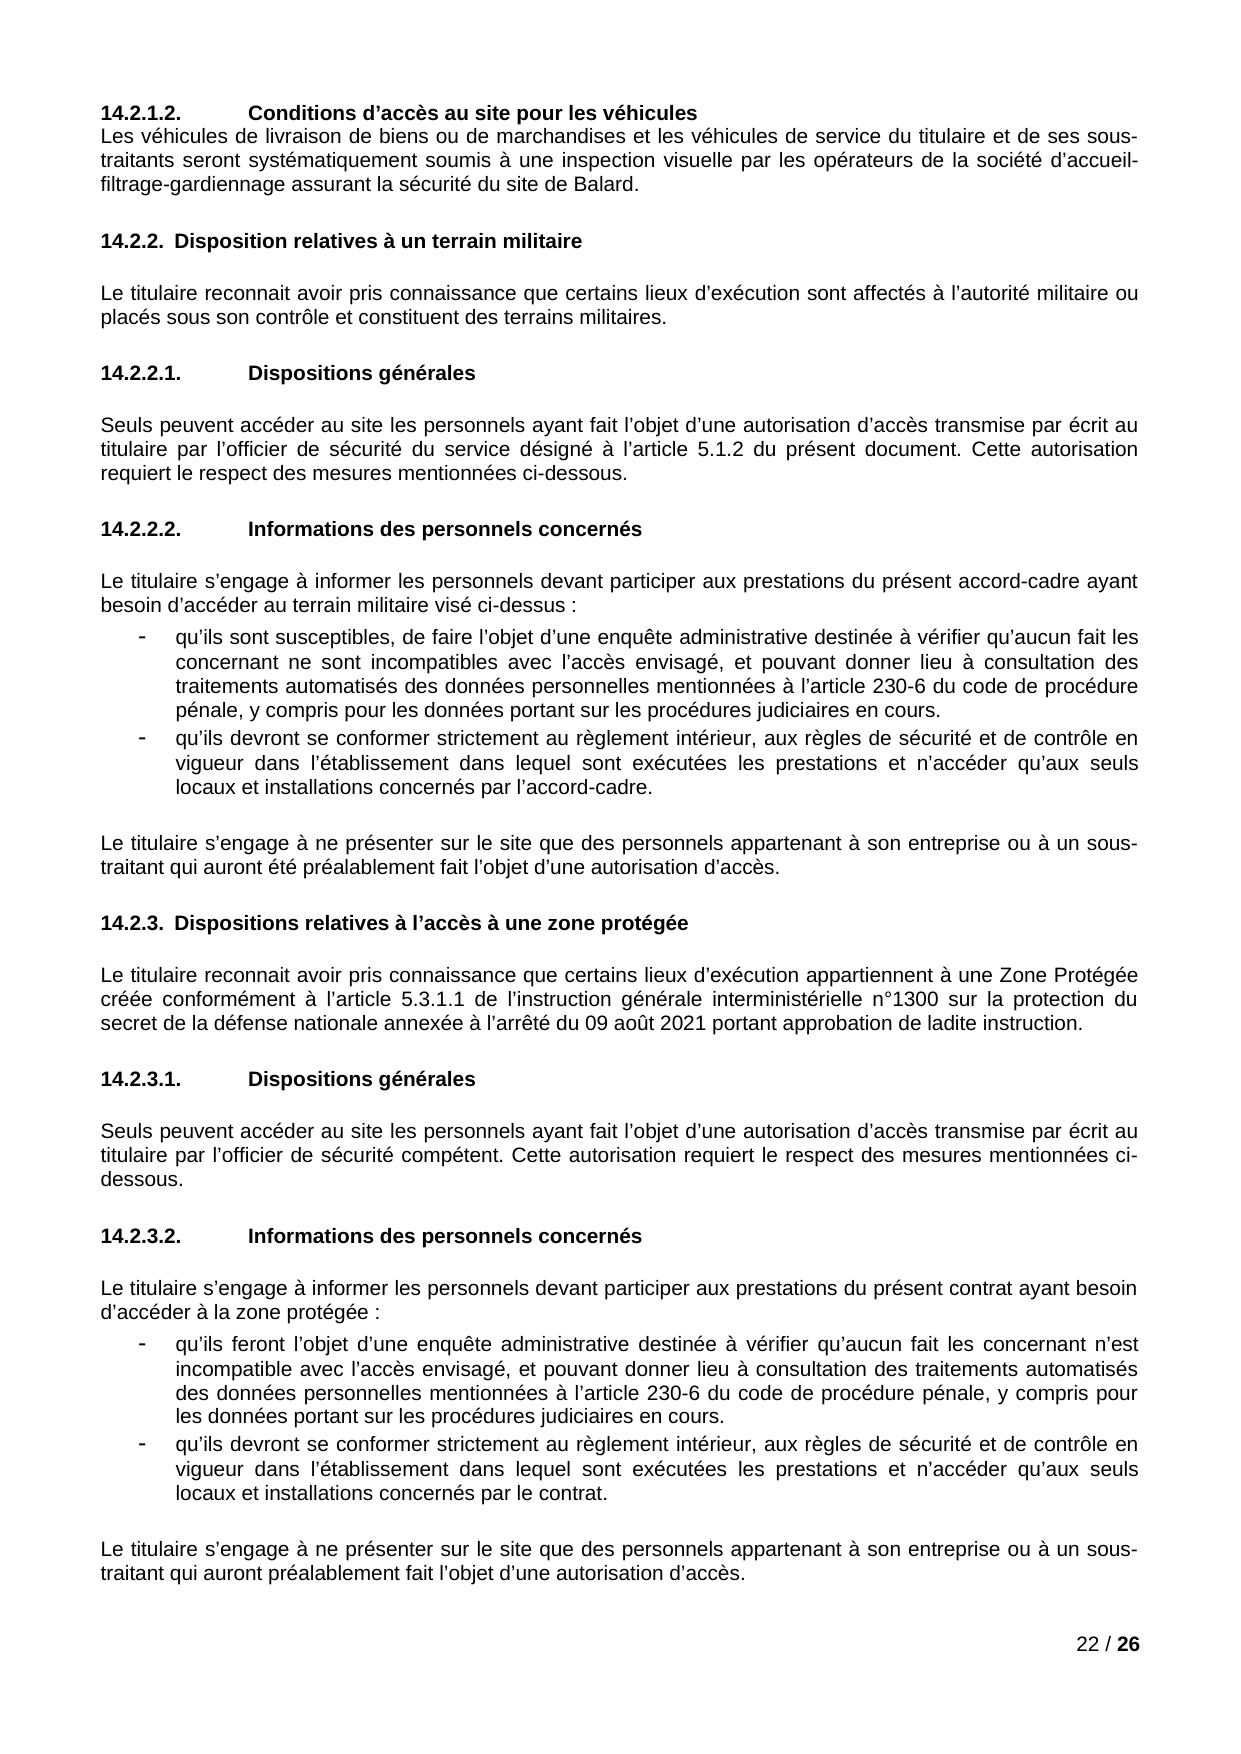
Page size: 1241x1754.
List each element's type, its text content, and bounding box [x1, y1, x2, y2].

subtitle Conditions d’accès au site pour les véhicules [100, 100, 1140, 124]
subtitle Disposition relatives à un terrain militaire [100, 228, 1140, 252]
text Le titulaire s’engage à ne présenter sur le site que des personnels appartenant à son entreprise ou à un sous-traitant qui auront été préalablement fait l’objet d’une autorisation d’accès. [100, 831, 1140, 879]
text Le titulaire s’engage à informer les personnels devant participer aux prestations du présent accord-cadre ayant besoin d’accéder au terrain militaire visé ci-dessus : [100, 569, 1140, 617]
subtitle Dispositions générales [100, 1067, 1140, 1091]
list qu’ils devront se conformer strictement au règlement intérieur, aux règles de sécurité et de contrôle en vigueur dans l’établissement dans lequel sont exécutées les prestations et n’accéder qu’aux seuls locaux et installations concernés par le contrat. [138, 1428, 1140, 1505]
list qu’ils sont susceptibles, de faire l’objet d’une enquête administrative destinée à vérifier qu’aucun fait les concernant ne sont incompatibles avec l’accès envisagé, et pouvant donner lieu à consultation des traitements automatisés des données personnelles mentionnées à l’article 230-6 du code de procédure pénale, y compris pour les données portant sur les procédures judiciaires en cours. [138, 621, 1140, 722]
subtitle Informations des personnels concernés [100, 517, 1140, 541]
text Le titulaire reconnait avoir pris connaissance que certains lieux d’exécution sont affectés à l’autorité militaire ou placés sous son contrôle et constituent des terrains militaires. [100, 281, 1140, 328]
list qu’ils feront l’objet d’une enquête administrative destinée à vérifier qu’aucun fait les concernant n’est incompatible avec l’accès envisagé, et pouvant donner lieu à consultation des traitements automatisés des données personnelles mentionnées à l’article 230-6 du code de procédure pénale, y compris pour les données portant sur les procédures judiciaires en cours. [138, 1328, 1140, 1428]
text Seuls peuvent accéder au site les personnels ayant fait l’objet d’une autorisation d’accès transmise par écrit au titulaire par l’officier de sécurité du service désigné à l’article 5.1.2 du présent document. Cette autorisation requiert le respect des mesures mentionnées ci-dessous. [100, 413, 1140, 485]
list qu’ils devront se conformer strictement au règlement intérieur, aux règles de sécurité et de contrôle en vigueur dans l’établissement dans lequel sont exécutées les prestations et n’accéder qu’aux seuls locaux et installations concernés par l’accord-cadre. [138, 722, 1140, 798]
text Les véhicules de livraison de biens ou de marchandises et les véhicules de service du titulaire et de ses sous-traitants seront systématiquement soumis à une inspection visuelle par les opérateurs de la société d’accueil-filtrage-gardiennage assurant la sécurité du site de Balard. [100, 124, 1140, 196]
subtitle Dispositions relatives à l’accès à une zone protégée [100, 911, 1140, 935]
text Seuls peuvent accéder au site les personnels ayant fait l’objet d’une autorisation d’accès transmise par écrit au titulaire par l’officier de sécurité compétent. Cette autorisation requiert le respect des mesures mentionnées ci-dessous. [100, 1119, 1140, 1191]
subtitle Dispositions générales [100, 361, 1140, 385]
subtitle Informations des personnels concernés [100, 1223, 1140, 1247]
text Le titulaire s’engage à ne présenter sur le site que des personnels appartenant à son entreprise ou à un sous-traitant qui auront préalablement fait l’objet d’une autorisation d’accès. [100, 1537, 1140, 1585]
text Le titulaire s’engage à informer les personnels devant participer aux prestations du présent contrat ayant besoin d’accéder à la zone protégée : [100, 1276, 1140, 1323]
text Le titulaire reconnait avoir pris connaissance que certains lieux d’exécution appartiennent à une Zone Protégée créée conformément à l’article 5.3.1.1 de l’instruction générale interministérielle n°1300 sur la protection du secret de la défense nationale annexée à l’arrêté du 09 août 2021 portant approbation de ladite instruction. [100, 963, 1140, 1035]
